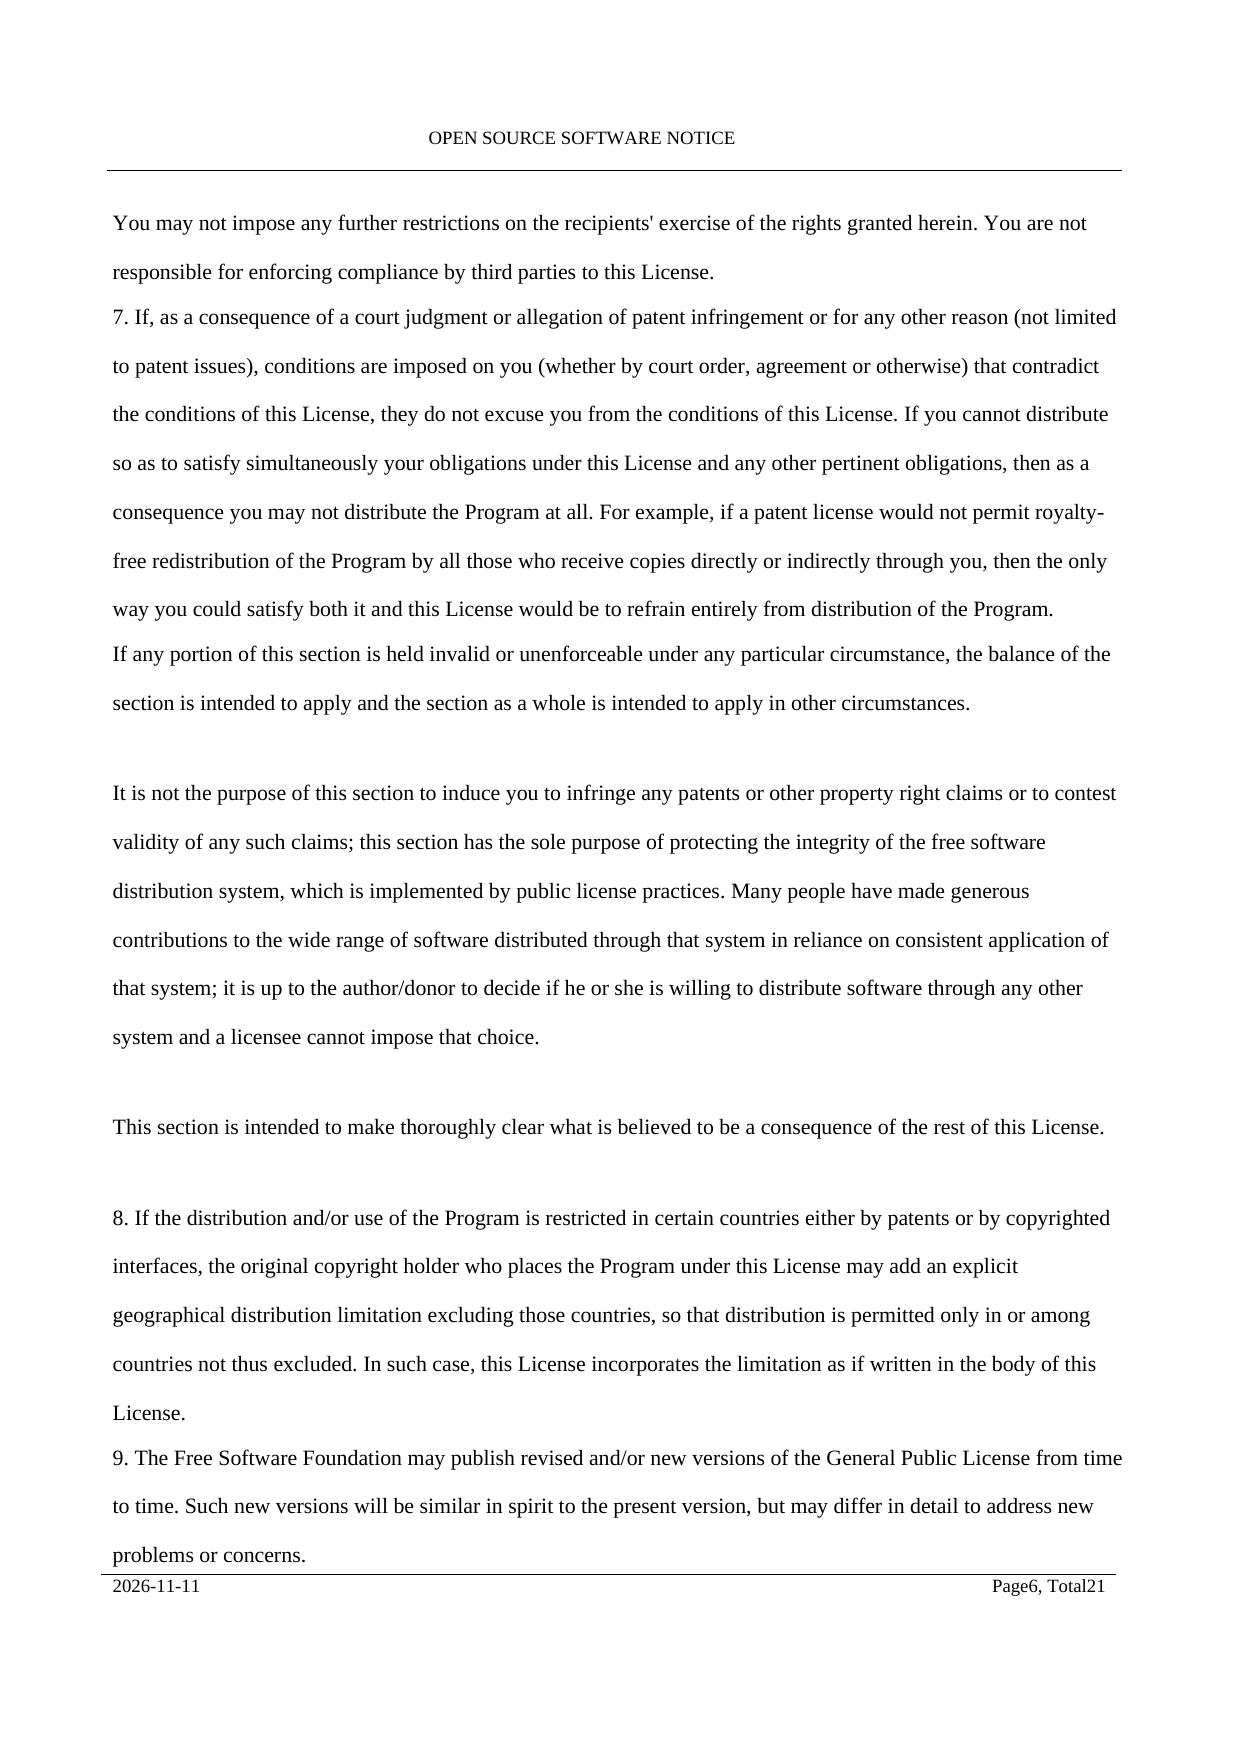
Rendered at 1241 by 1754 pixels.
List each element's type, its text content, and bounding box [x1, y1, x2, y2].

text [112, 206, 1128, 288]
text This section is intended to make thoroughly clear what is believed to be a consequence of the rest of this License. [112, 1111, 1128, 1143]
text If any portion of this section is held invalid or unenforceable under any particular circumstance, the balance of the section is intended to apply and the section as a whole is intended to apply in other circumstances. [112, 638, 1128, 719]
text It is not the purpose of this section to induce you to infringe any patents or other property right claims or to contest validity of any such claims; this section has the sole purpose of protecting the integrity of the free software distribution system, which is implemented by public license practices. Many people have made generous contributions to the wide range of software distributed through that system in reliance on consistent application of that system; it is up to the author/donor to decide if he or she is willing to distribute software through any other system and a licensee cannot impose that choice. [112, 777, 1128, 1053]
text 7. If, as a consequence of a court judgment or allegation of patent infringement or for any other reason (not limited to patent issues), conditions are imposed on you (whether by court order, agreement or otherwise) that contradict the conditions of this License, they do not excuse you from the conditions of this License. If you cannot distribute so as to satisfy simultaneously your obligations under this License and any other pertinent obligations, then as a consequence you may not distribute the Program at all. For example, if a patent license would not permit royalty-free redistribution of the Program by all those who receive copies directly or indirectly through you, then the only way you could satisfy both it and this License would be to refrain entirely from distribution of the Program. [112, 300, 1128, 625]
text 9. The Free Software Foundation may publish revised and/or new versions of the General Public License from time to time. Such new versions will be similar in spirit to the present version, but may differ in detail to address new problems or concerns. [112, 1441, 1128, 1571]
text 8. If the distribution and/or use of the Program is restricted in certain countries either by patents or by copyrighted interfaces, the original copyright holder who places the Program under this License may add an explicit geographical distribution limitation excluding those countries, so that distribution is permitted only in or among countries not thus excluded. In such case, this License incorporates the limitation as if written in the body of this License. [112, 1201, 1128, 1428]
